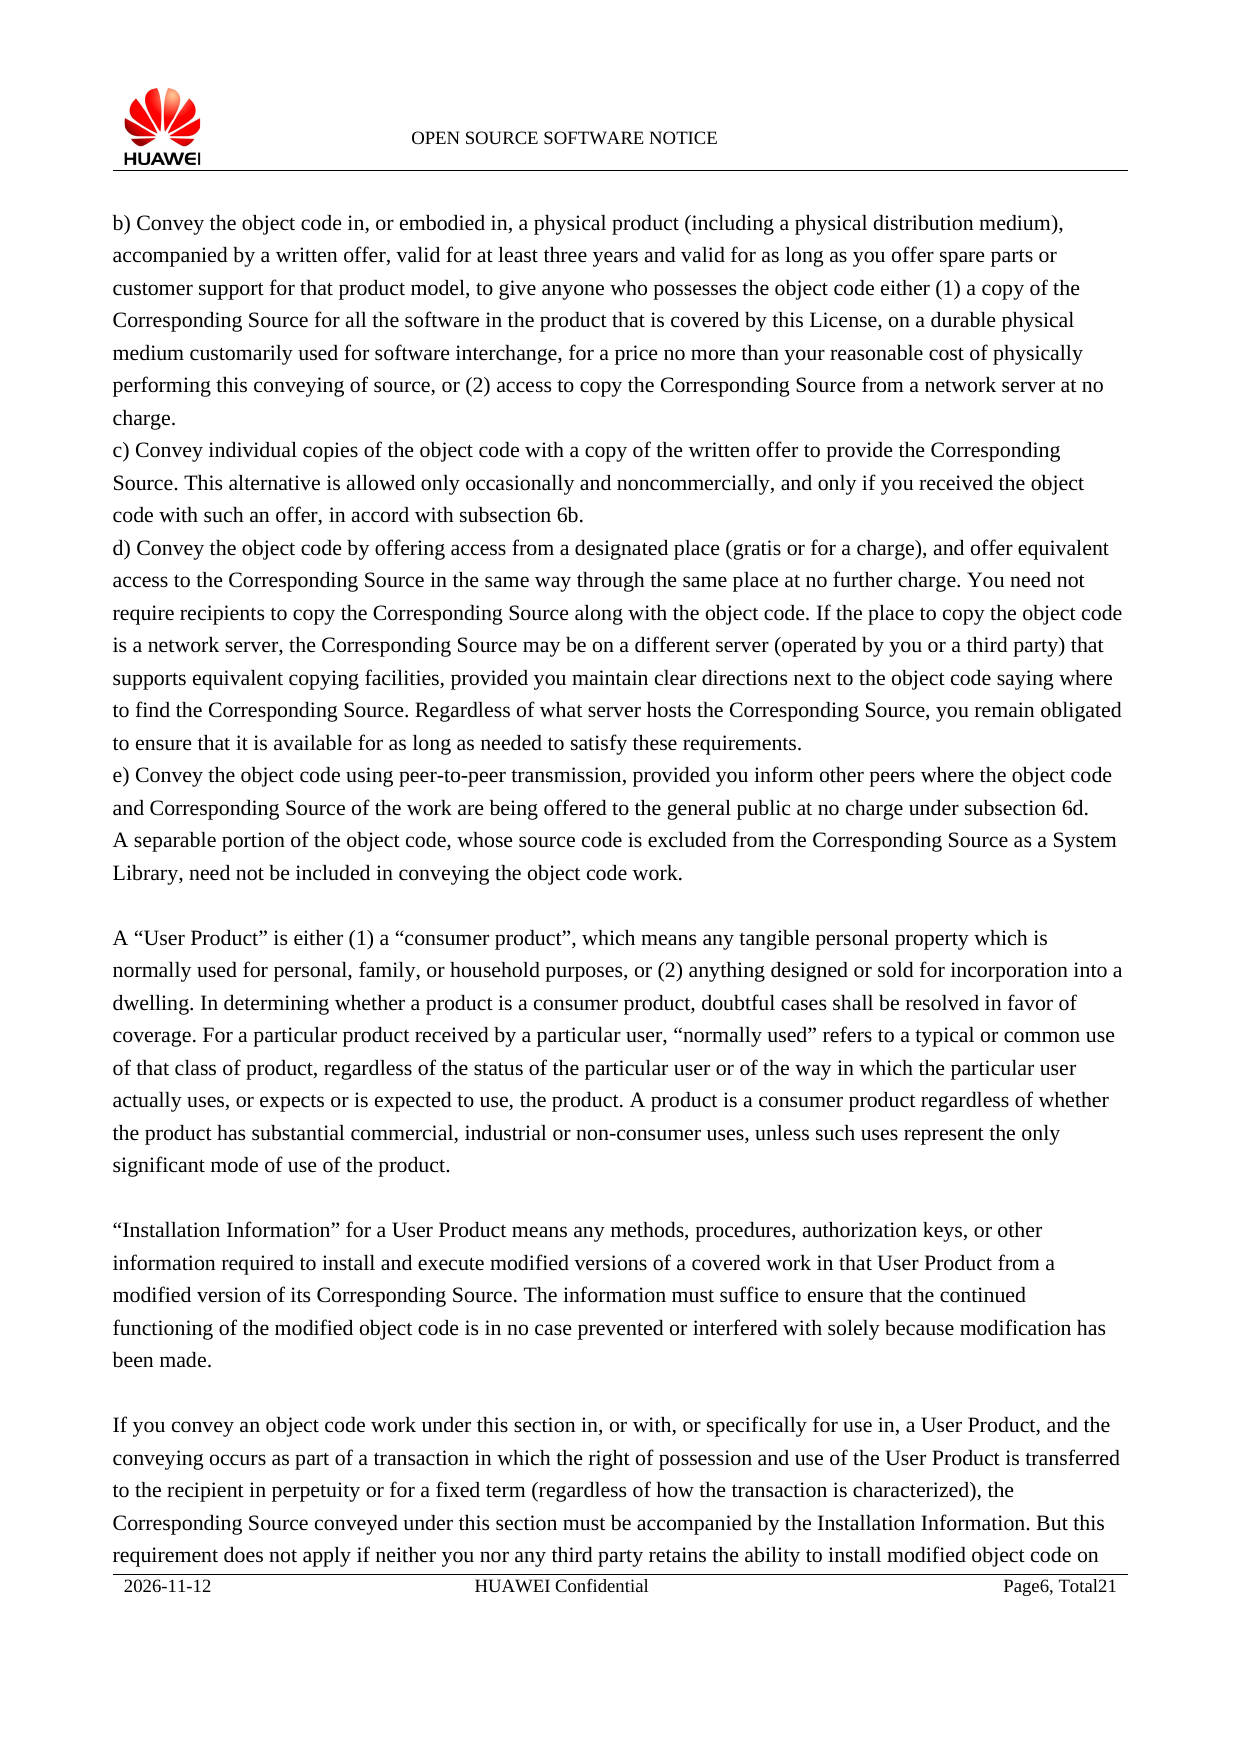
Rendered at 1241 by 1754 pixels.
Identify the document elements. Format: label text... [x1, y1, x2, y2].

picture [124, 88, 201, 165]
